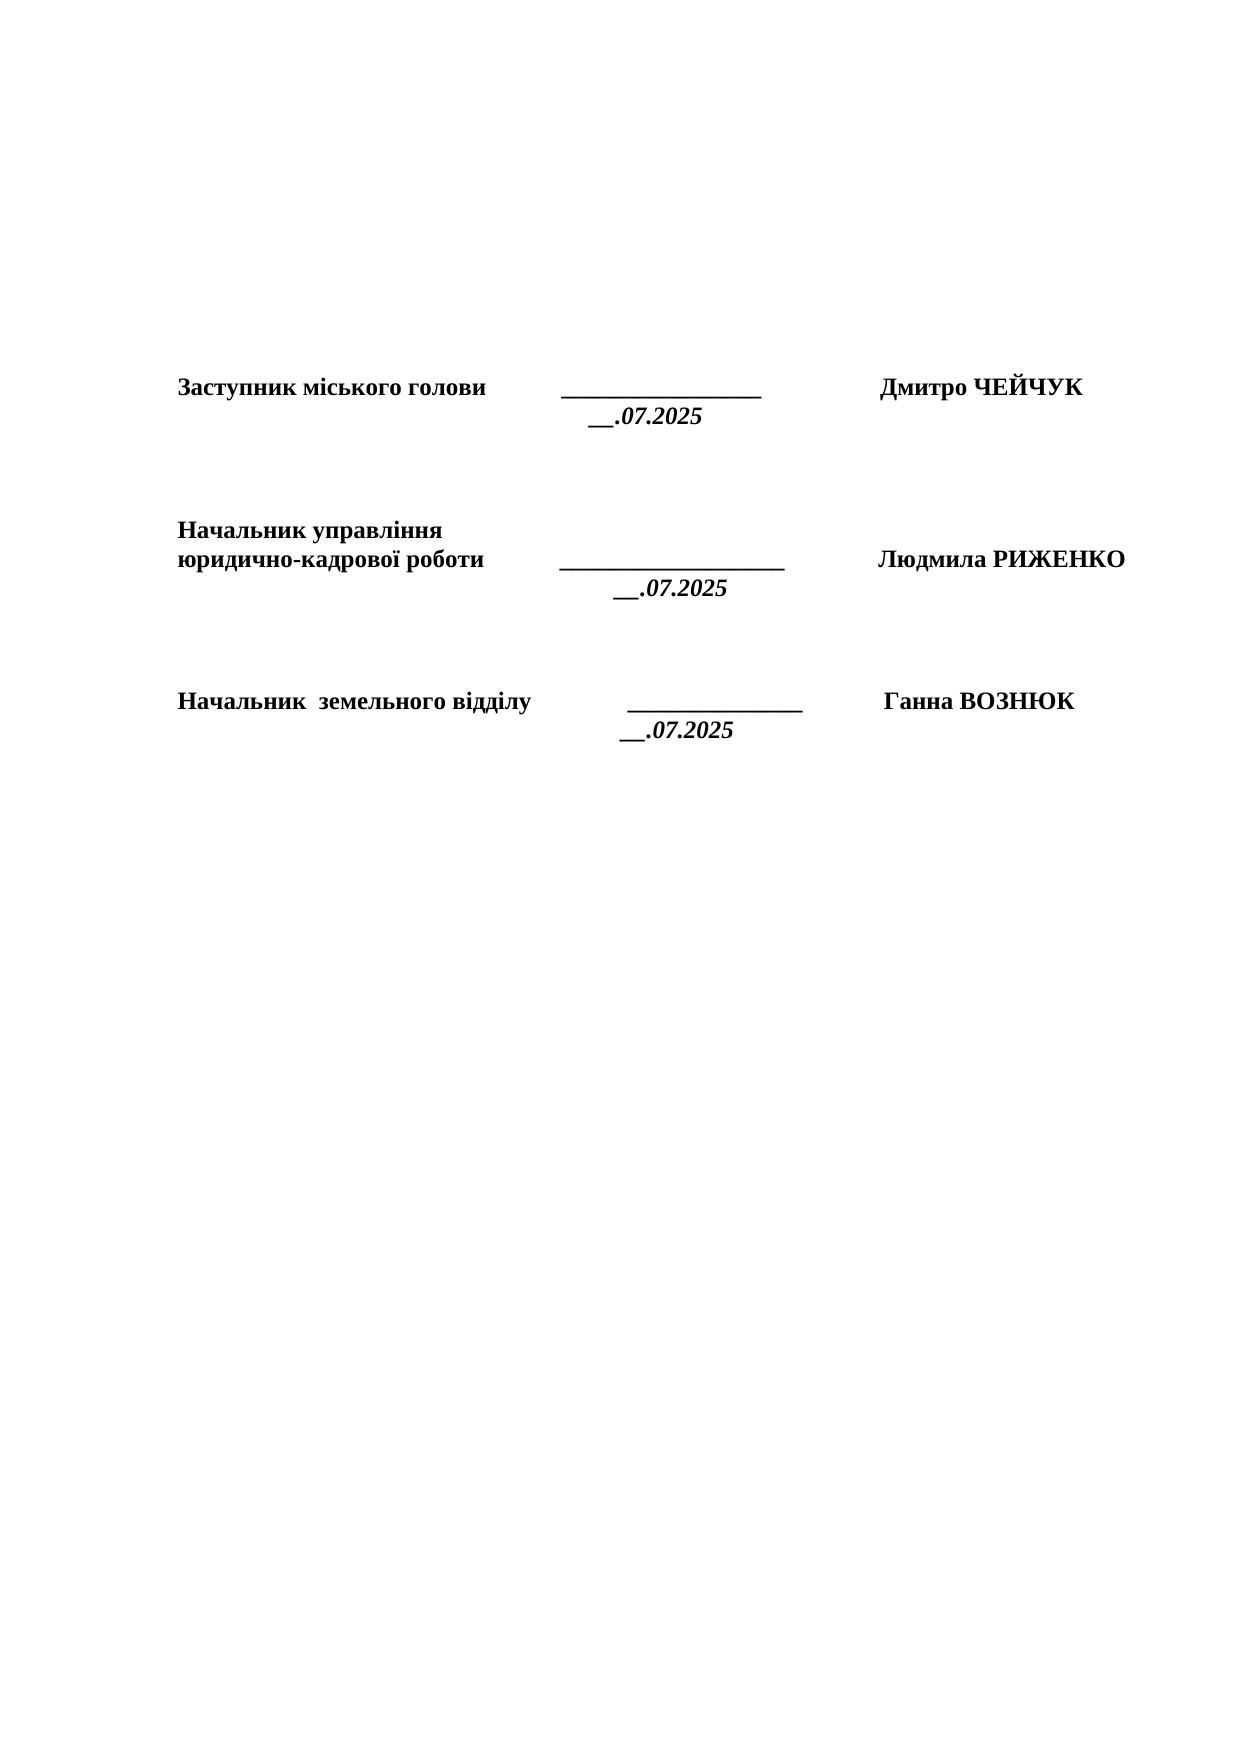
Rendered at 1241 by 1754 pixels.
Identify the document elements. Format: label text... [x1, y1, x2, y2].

text юридично-кадрової роботи __________________ Людмила РИЖЕНКО [177, 544, 1181, 573]
text __.07.2025 [177, 401, 1181, 458]
text __.07.2025 [177, 573, 1181, 686]
text Начальник земельного відділу ______________ Ганна ВОЗНЮК [177, 686, 1181, 715]
text __.07.2025 [177, 715, 1181, 744]
text Начальник управління [177, 487, 1181, 544]
text Заступник міського голови ________________ Дмитро ЧЕЙЧУК [177, 372, 1181, 401]
